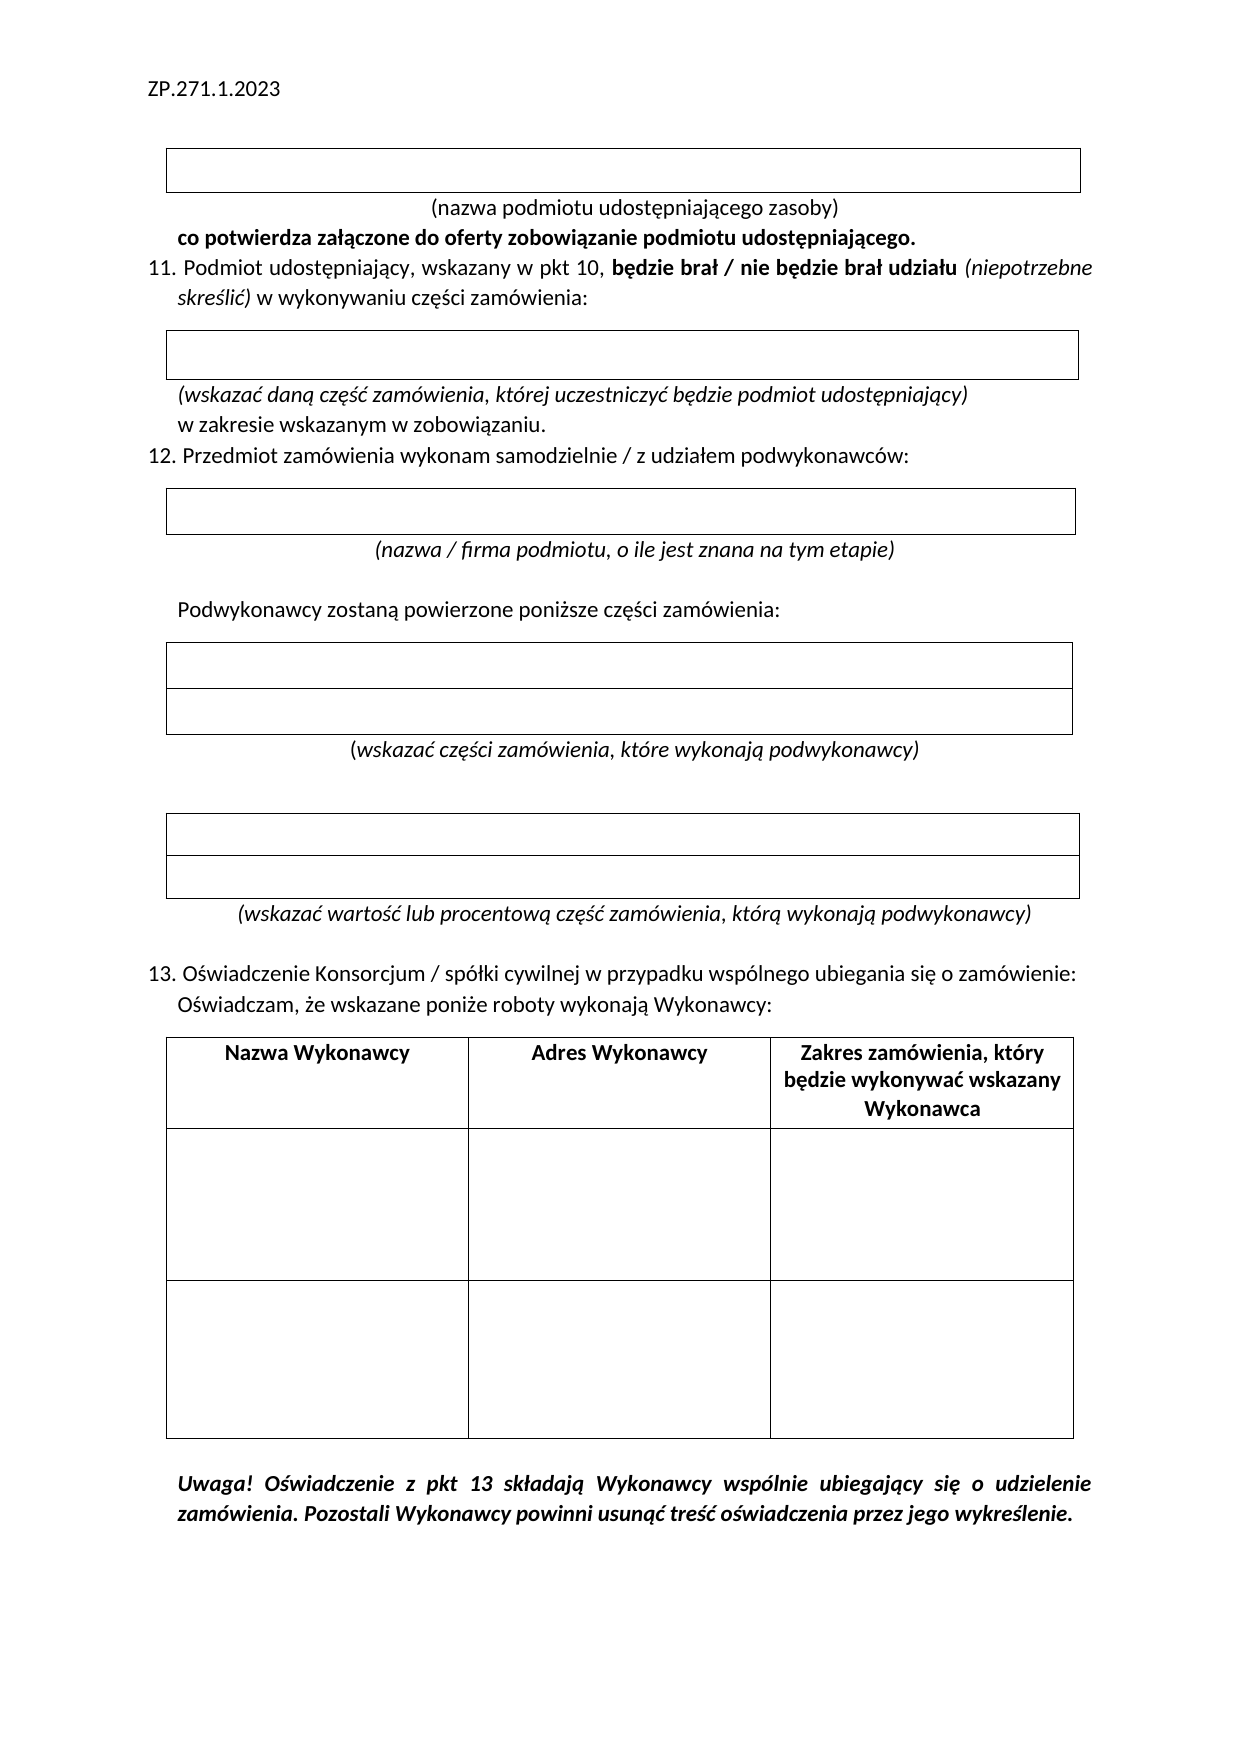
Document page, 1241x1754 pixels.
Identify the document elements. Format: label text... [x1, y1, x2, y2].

list w zakresie wskazanym w zobowiązaniu. [177, 411, 1093, 438]
list (wskazać części zamówienia, które wykonają podwykonawcy) [177, 735, 1093, 763]
list Podmiot udostępniający, wskazany w pkt 10, będzie brał / nie będzie brał udziału (niepotrzebne skreślić) w wykonywaniu części zamówienia: [148, 253, 1093, 311]
list Podwykonawcy zostaną powierzone poniższe części zamówienia: [177, 595, 1093, 623]
list Oświadczenie Konsorcjum / spółki cywilnej w przypadku wspólnego ubiegania się o zamówienie: [148, 959, 1093, 987]
table_header [167, 149, 1080, 192]
table_cell [469, 1281, 770, 1438]
table_cell [167, 689, 1072, 734]
table_header Zakres zamówienia, który będzie wykonywać wskazany Wykonawca [771, 1038, 1073, 1128]
table_header Nazwa Wykonawcy [167, 1038, 468, 1128]
table_cell [771, 1129, 1073, 1280]
table_header Adres Wykonawcy [469, 1038, 770, 1128]
list (nazwa podmiotu udostępniającego zasoby) [177, 193, 1093, 221]
list Oświadczam, że wskazane poniże roboty wykonają Wykonawcy: [177, 990, 1093, 1018]
list (nazwa / firma podmiotu, o ile jest znana na tym etapie) [177, 535, 1093, 563]
table_header [167, 489, 1075, 534]
table_cell [167, 1129, 468, 1280]
table_header [167, 814, 1079, 855]
table_cell [167, 1281, 468, 1438]
table_cell [167, 856, 1079, 898]
list Przedmiot zamówienia wykonam samodzielnie / z udziałem podwykonawców: [148, 441, 1093, 469]
table_header [167, 643, 1072, 688]
list (wskazać wartość lub procentową część zamówienia, którą wykonają podwykonawcy) [177, 899, 1093, 927]
table_cell [469, 1129, 770, 1280]
table_header [167, 331, 1078, 379]
list co potwierdza załączone do oferty zobowiązanie podmiotu udostępniającego. [177, 223, 1093, 251]
list (wskazać daną część zamówienia, której uczestniczyć będzie podmiot udostępniający) [177, 380, 1093, 408]
table_cell [771, 1281, 1073, 1438]
list Uwaga! Oświadczenie z pkt 13 składają Wykonawcy wspólnie ubiegający się o udzielenie zamówienia. Pozostali Wykonawcy powinni usunąć treść oświadczenia przez jego wykreślenie. [177, 1469, 1093, 1527]
